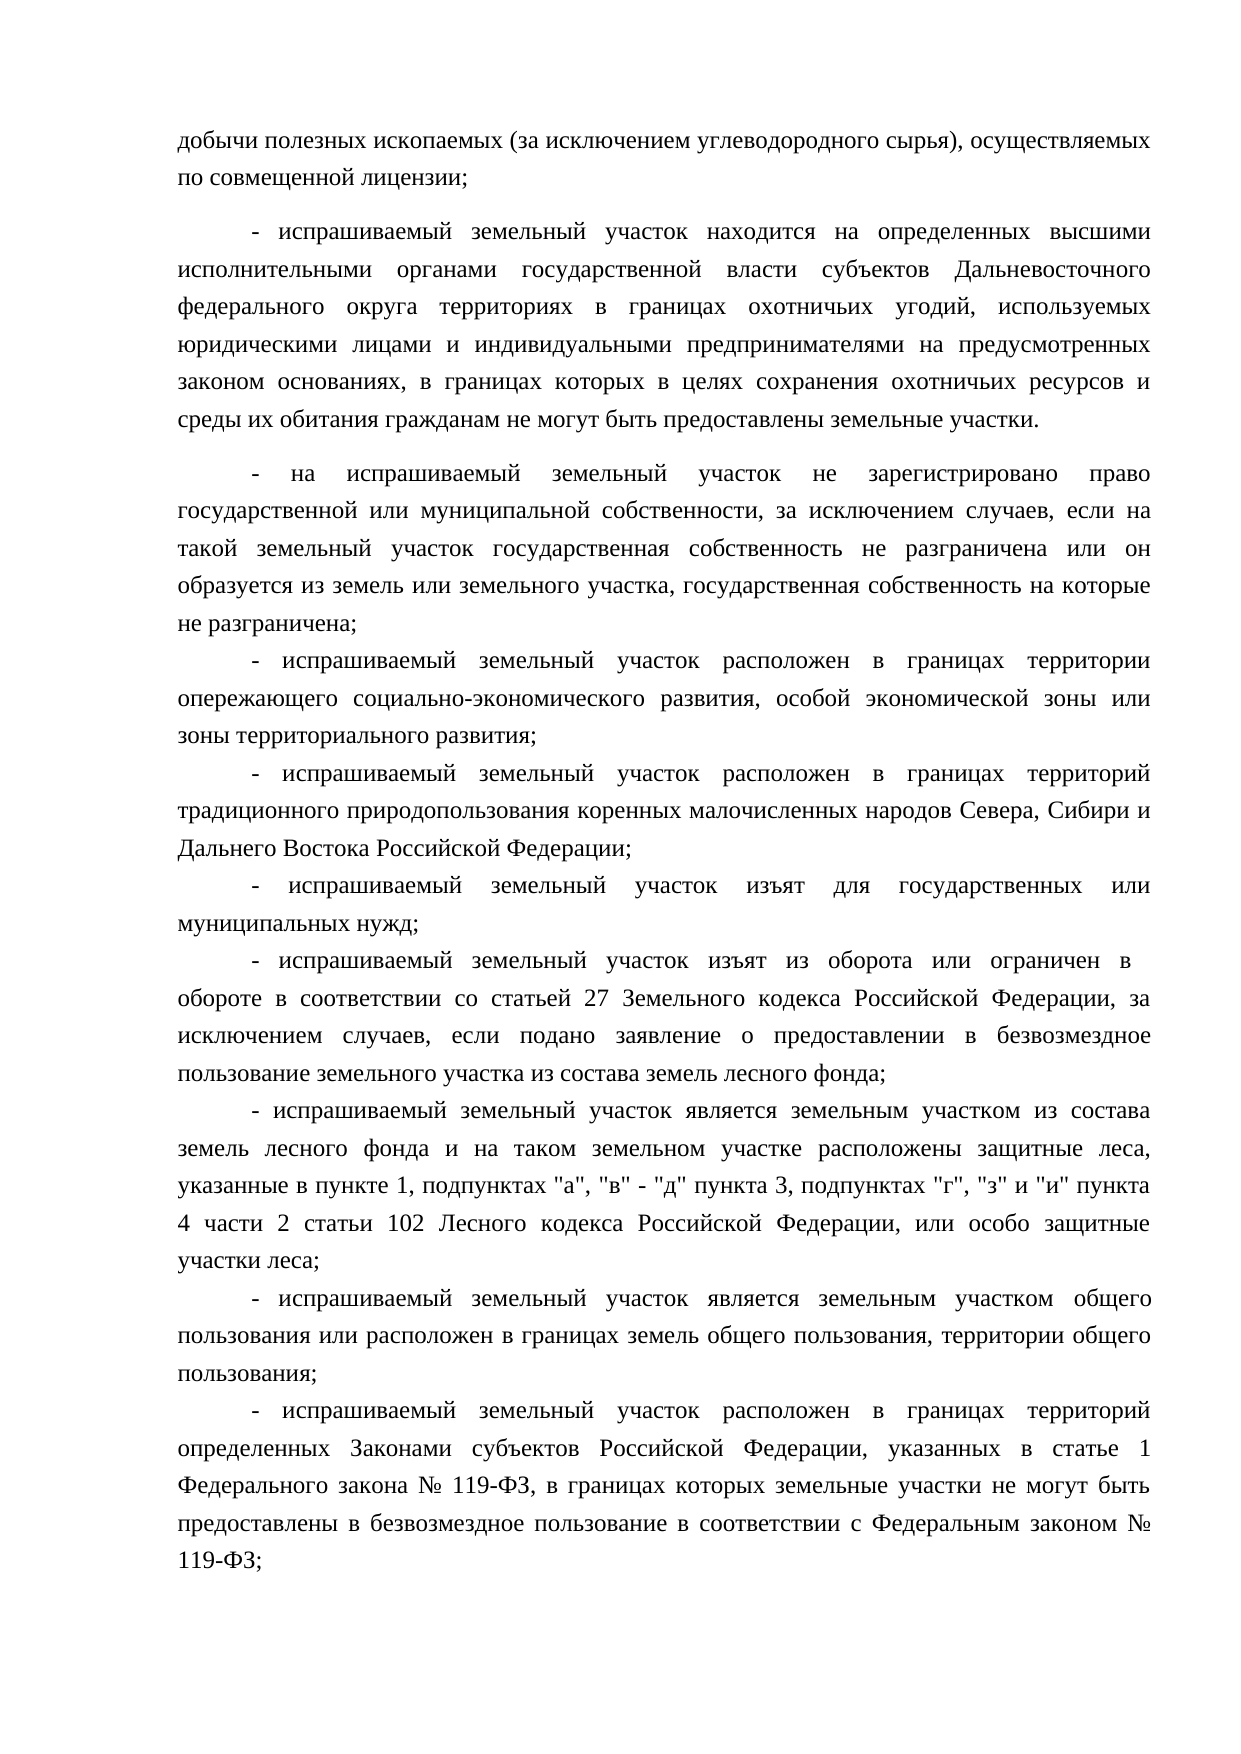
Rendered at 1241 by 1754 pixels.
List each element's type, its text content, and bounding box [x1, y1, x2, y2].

list - на испрашиваемый земельный участок не зарегистрировано право государственной или муниципальной собственности, за исключением случаев, если на такой земельный участок государственная собственность не разграничена или он образуется из земель или земельного участка, государственная собственность на которые не разграничена; [177, 451, 1152, 639]
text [177, 118, 1152, 193]
list - испрашиваемый земельный участок является земельным участком общего пользования или расположен в границах земель общего пользования, территории общего пользования; [177, 1276, 1152, 1389]
list - испрашиваемый земельный участок расположен в границах территорий традиционного природопользования коренных малочисленных народов Севера, Сибири и Дальнего Востока Российской Федерации; [177, 751, 1152, 864]
list - испрашиваемый земельный участок изъят для государственных или муниципальных нужд; [177, 864, 1152, 939]
list - испрашиваемый земельный участок является земельным участком из состава земель лесного фонда и на таком земельном участке расположены защитные леса, указанные в пункте 1, подпунктах "а", "в" - "д" пункта 3, подпунктах "г", "з" и "и" пункта 4 части 2 статьи 102 Лесного кодекса Российской Федерации, или особо защитные участки леса; [177, 1089, 1152, 1276]
text - испрашиваемый земельный участок находится на определенных высшими исполнительными органами государственной власти субъектов Дальневосточного федерального округа территориях в границах охотничьих угодий, используемых юридическими лицами и индивидуальными предпринимателями на предусмотренных законом основаниях, в границах которых в целях сохранения охотничьих ресурсов и среды их обитания гражданам не могут быть предоставлены земельные участки. [177, 210, 1152, 435]
list - испрашиваемый земельный участок расположен в границах территории опережающего социально-экономического развития, особой экономической зоны или зоны территориального развития; [177, 639, 1152, 751]
list - испрашиваемый земельный участок изъят из оборота или ограничен в обороте в соответствии со статьей 27 Земельного кодекса Российской Федерации, за исключением случаев, если подано заявление о предоставлении в безвозмездное пользование земельного участка из состава земель лесного фонда; [177, 939, 1152, 1089]
list - испрашиваемый земельный участок расположен в границах территорий определенных Законами субъектов Российской Федерации, указанных в статье 1 Федерального закона № 119-ФЗ, в границах которых земельные участки не могут быть предоставлены в безвозмездное пользование в соответствии с Федеральным законом № 119-ФЗ; [177, 1389, 1152, 1576]
